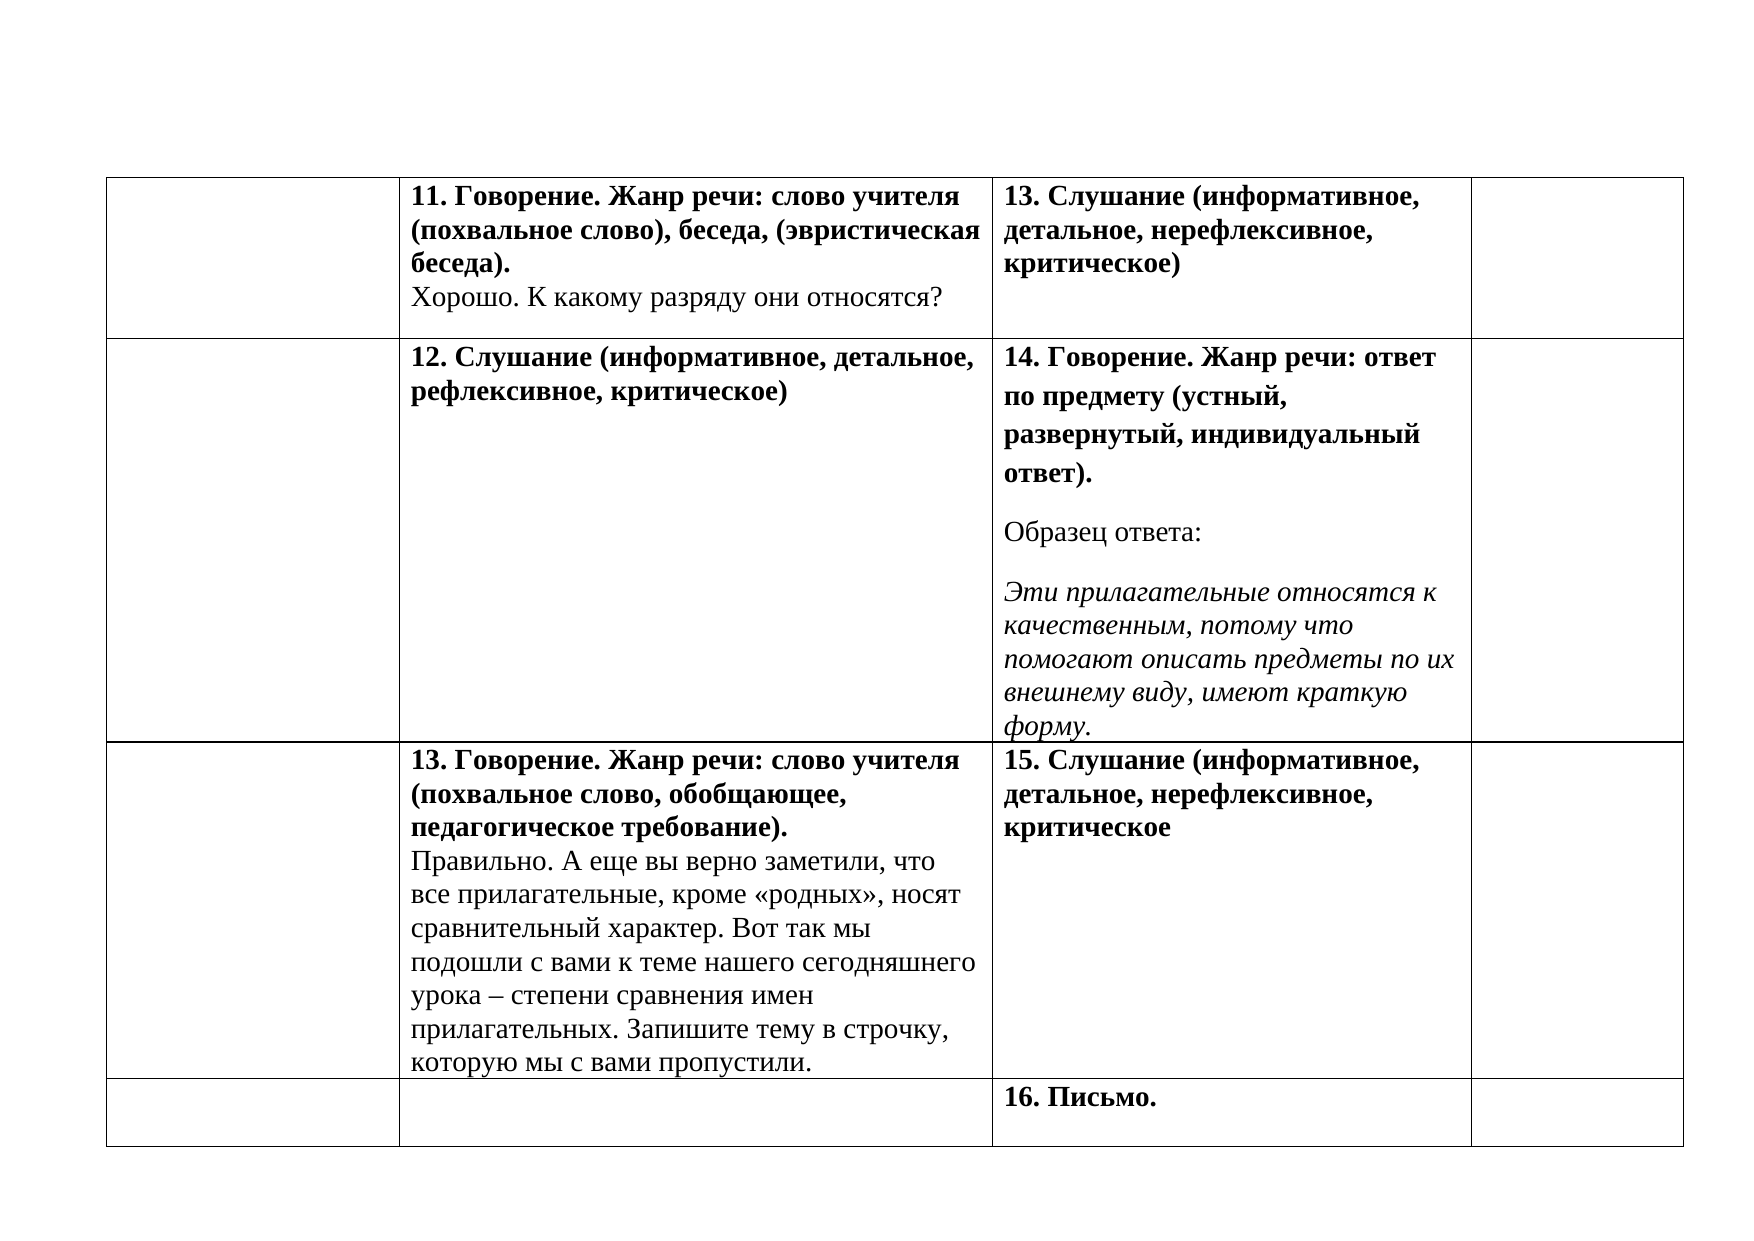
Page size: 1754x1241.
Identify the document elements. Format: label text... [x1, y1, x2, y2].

table_cell 13. Говорение. Жанр речи: слово учителя (похвальное слово, обобщающее, педагогическое требование). Правильно. А еще вы верно заметили, что все прилагательные, кроме «родных», носят сравнительный характер. Вот так мы подошли с вами к теме нашего сегодняшнего урока – степени сравнения имен прилагательных. Запишите тему в строчку, которую мы с вами пропустили. [400, 743, 992, 1078]
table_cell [993, 1079, 1471, 1146]
table_cell [1472, 743, 1683, 1078]
table_cell [107, 178, 399, 338]
table_cell 14. Говорение. Жанр речи: ответ по предмету (устный, развернутый, индивидуальный ответ). Образец ответа: Эти прилагательные относятся к качественным, потому что помогают описать предметы по их внешнему виду, имеют краткую форму. [993, 339, 1471, 741]
table_cell [1472, 1079, 1683, 1146]
table_cell [107, 743, 399, 1078]
table_cell [107, 1079, 399, 1146]
table_cell 12. Слушание (информативное, детальное, рефлексивное, критическое) [400, 339, 992, 741]
table_cell [1472, 178, 1683, 338]
table_cell 15. Слушание (информативное, детальное, нерефлексивное, критическое [993, 743, 1471, 1078]
table_cell [1472, 339, 1683, 741]
table_cell 11. Говорение. Жанр речи: слово учителя (похвальное слово), беседа, (эвристическая беседа). Хорошо. К какому разряду они относятся? [400, 178, 992, 338]
table_cell [400, 1079, 992, 1146]
table_cell [107, 339, 399, 741]
table_cell 13. Слушание (информативное, детальное, нерефлексивное, критическое) [993, 178, 1471, 338]
